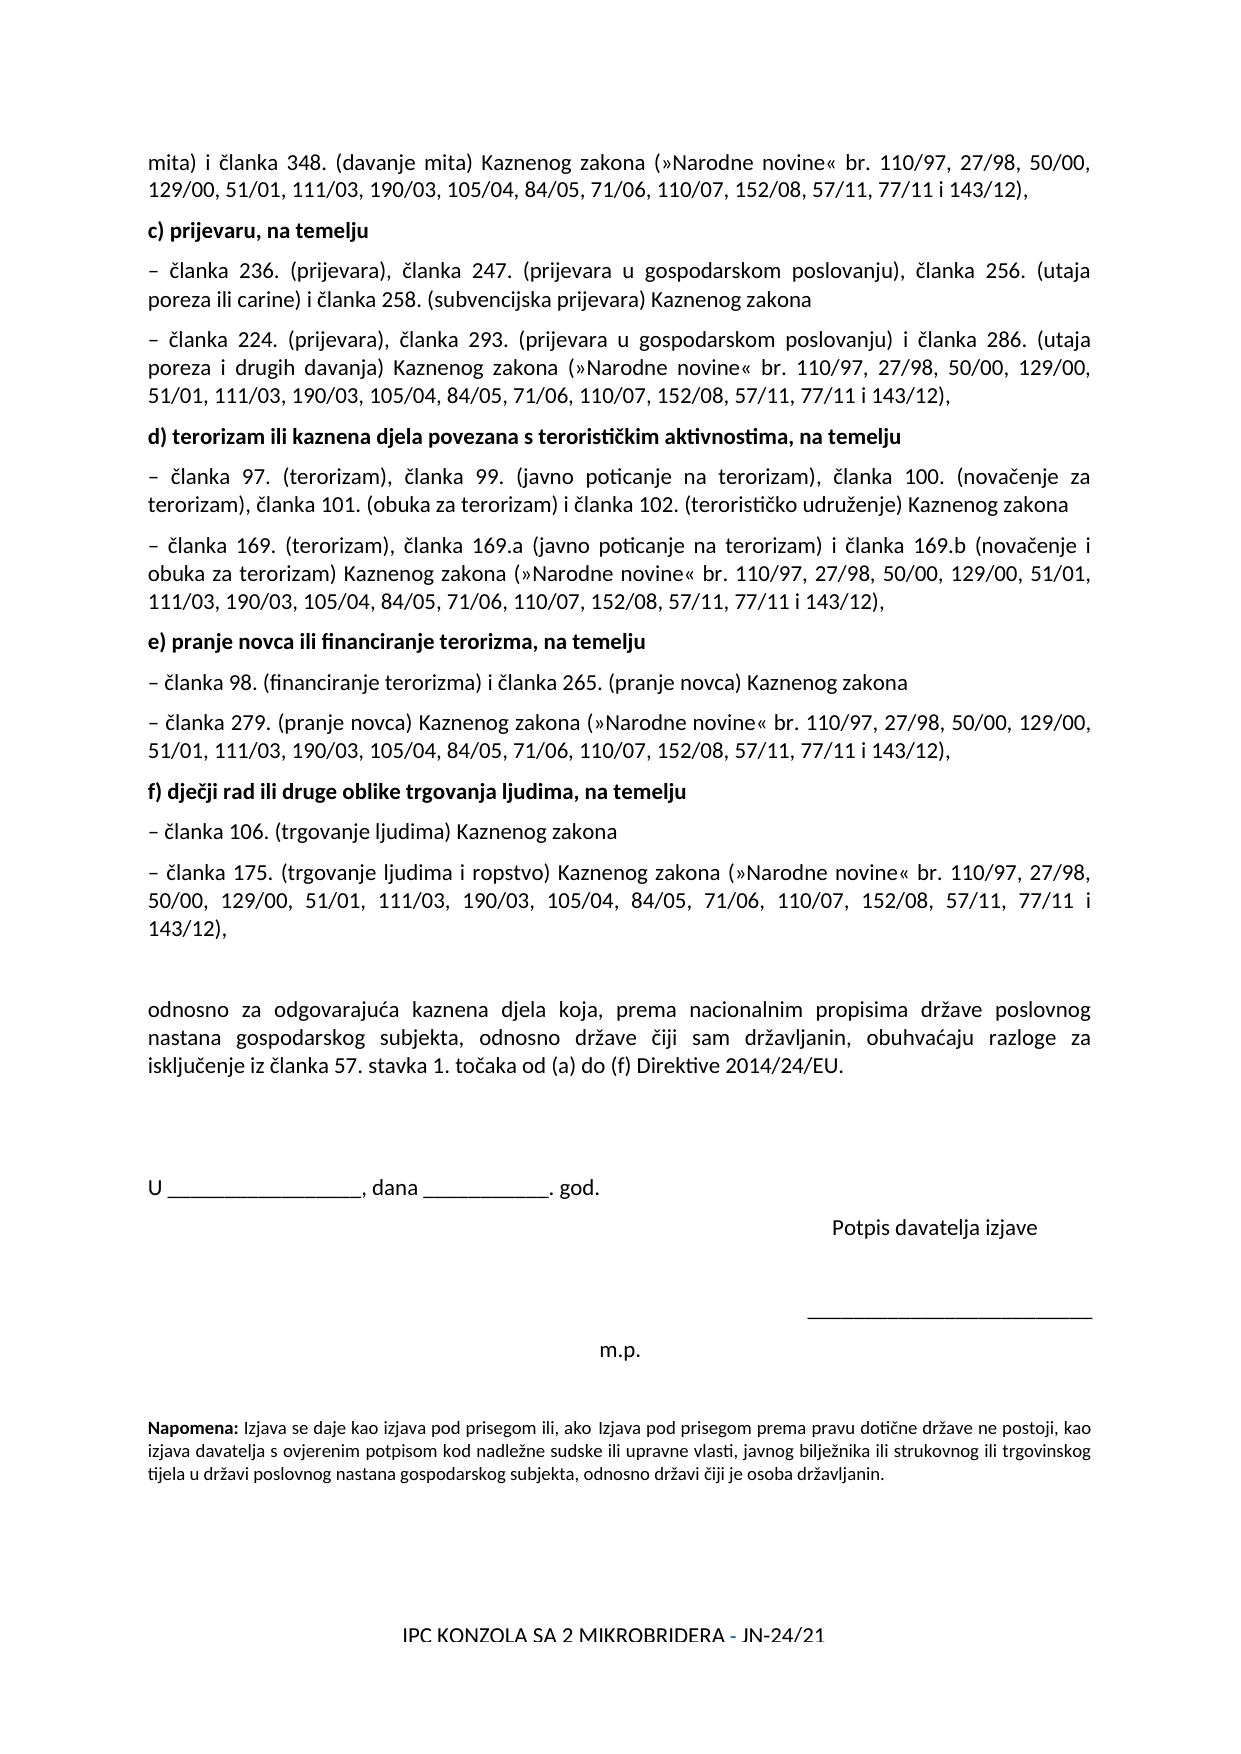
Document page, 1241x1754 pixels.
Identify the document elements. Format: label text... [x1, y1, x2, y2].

text f) dječji rad ili druge oblike trgovanja ljudima, na temelju [148, 777, 1093, 805]
text d) terorizam ili kaznena djela povezana s terorističkim aktivnostima, na temelju [148, 422, 1093, 450]
text – članka 175. (trgovanje ljudima i ropstvo) Kaznenog zakona (»Narodne novine« br. 110/97, 27/98, 50/00, 129/00, 51/01, 111/03, 190/03, 105/04, 84/05, 71/06, 110/07, 152/08, 57/11, 77/11 i 143/12), [148, 858, 1093, 942]
text – članka 106. (trgovanje ljudima) Kaznenog zakona [148, 817, 1093, 846]
text – članka 97. (terorizam), članka 99. (javno poticanje na terorizam), članka 100. (novačenje za terorizam), članka 101. (obuka za terorizam) i članka 102. (terorističko udruženje) Kaznenog zakona [148, 462, 1093, 518]
text Potpis davatelja izjave [148, 1213, 1093, 1241]
text c) prijevaru, na temelju [148, 216, 1093, 244]
text U _________________, dana ___________. god. [148, 1173, 1093, 1201]
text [148, 148, 1093, 204]
text – članka 279. (pranje novca) Kaznenog zakona (»Narodne novine« br. 110/97, 27/98, 50/00, 129/00, 51/01, 111/03, 190/03, 105/04, 84/05, 71/06, 110/07, 152/08, 57/11, 77/11 i 143/12), [148, 708, 1093, 764]
text e) pranje novca ili financiranje terorizma, na temelju [148, 627, 1093, 655]
text _________________________ [148, 1294, 1093, 1322]
text – članka 169. (terorizam), članka 169.a (javno poticanje na terorizam) i članka 169.b (novačenje i obuka za terorizam) Kaznenog zakona (»Narodne novine« br. 110/97, 27/98, 50/00, 129/00, 51/01, 111/03, 190/03, 105/04, 84/05, 71/06, 110/07, 152/08, 57/11, 77/11 i 143/12), [148, 531, 1093, 615]
text – članka 236. (prijevara), članka 247. (prijevara u gospodarskom poslovanju), članka 256. (utaja poreza ili carine) i članka 258. (subvencijska prijevara) Kaznenog zakona [148, 257, 1093, 313]
text m.p. [148, 1335, 1093, 1363]
text – članka 98. (financiranje terorizma) i članka 265. (pranje novca) Kaznenog zakona [148, 668, 1093, 696]
text odnosno za odgovarajuća kaznena djela koja, prema nacionalnim propisima države poslovnog nastana gospodarskog subjekta, odnosno države čiji sam državljanin, obuhvaćaju razloge za isključenje iz članka 57. stavka 1. točaka od (a) do (f) Direktive 2014/24/EU. [148, 995, 1093, 1079]
text – članka 224. (prijevara), članka 293. (prijevara u gospodarskom poslovanju) i članka 286. (utaja poreza i drugih davanja) Kaznenog zakona (»Narodne novine« br. 110/97, 27/98, 50/00, 129/00, 51/01, 111/03, 190/03, 105/04, 84/05, 71/06, 110/07, 152/08, 57/11, 77/11 i 143/12), [148, 325, 1093, 409]
text Napomena: Izjava se daje kao izjava pod prisegom ili, ako Izjava pod prisegom prema pravu dotične države ne postoji, kao izjava davatelja s ovjerenim potpisom kod nadležne sudske ili upravne vlasti, javnog bilježnika ili strukovnog ili trgovinskog tijela u državi poslovnog nastana gospodarskog subjekta, odnosno državi čiji je osoba državljanin. [148, 1416, 1093, 1484]
